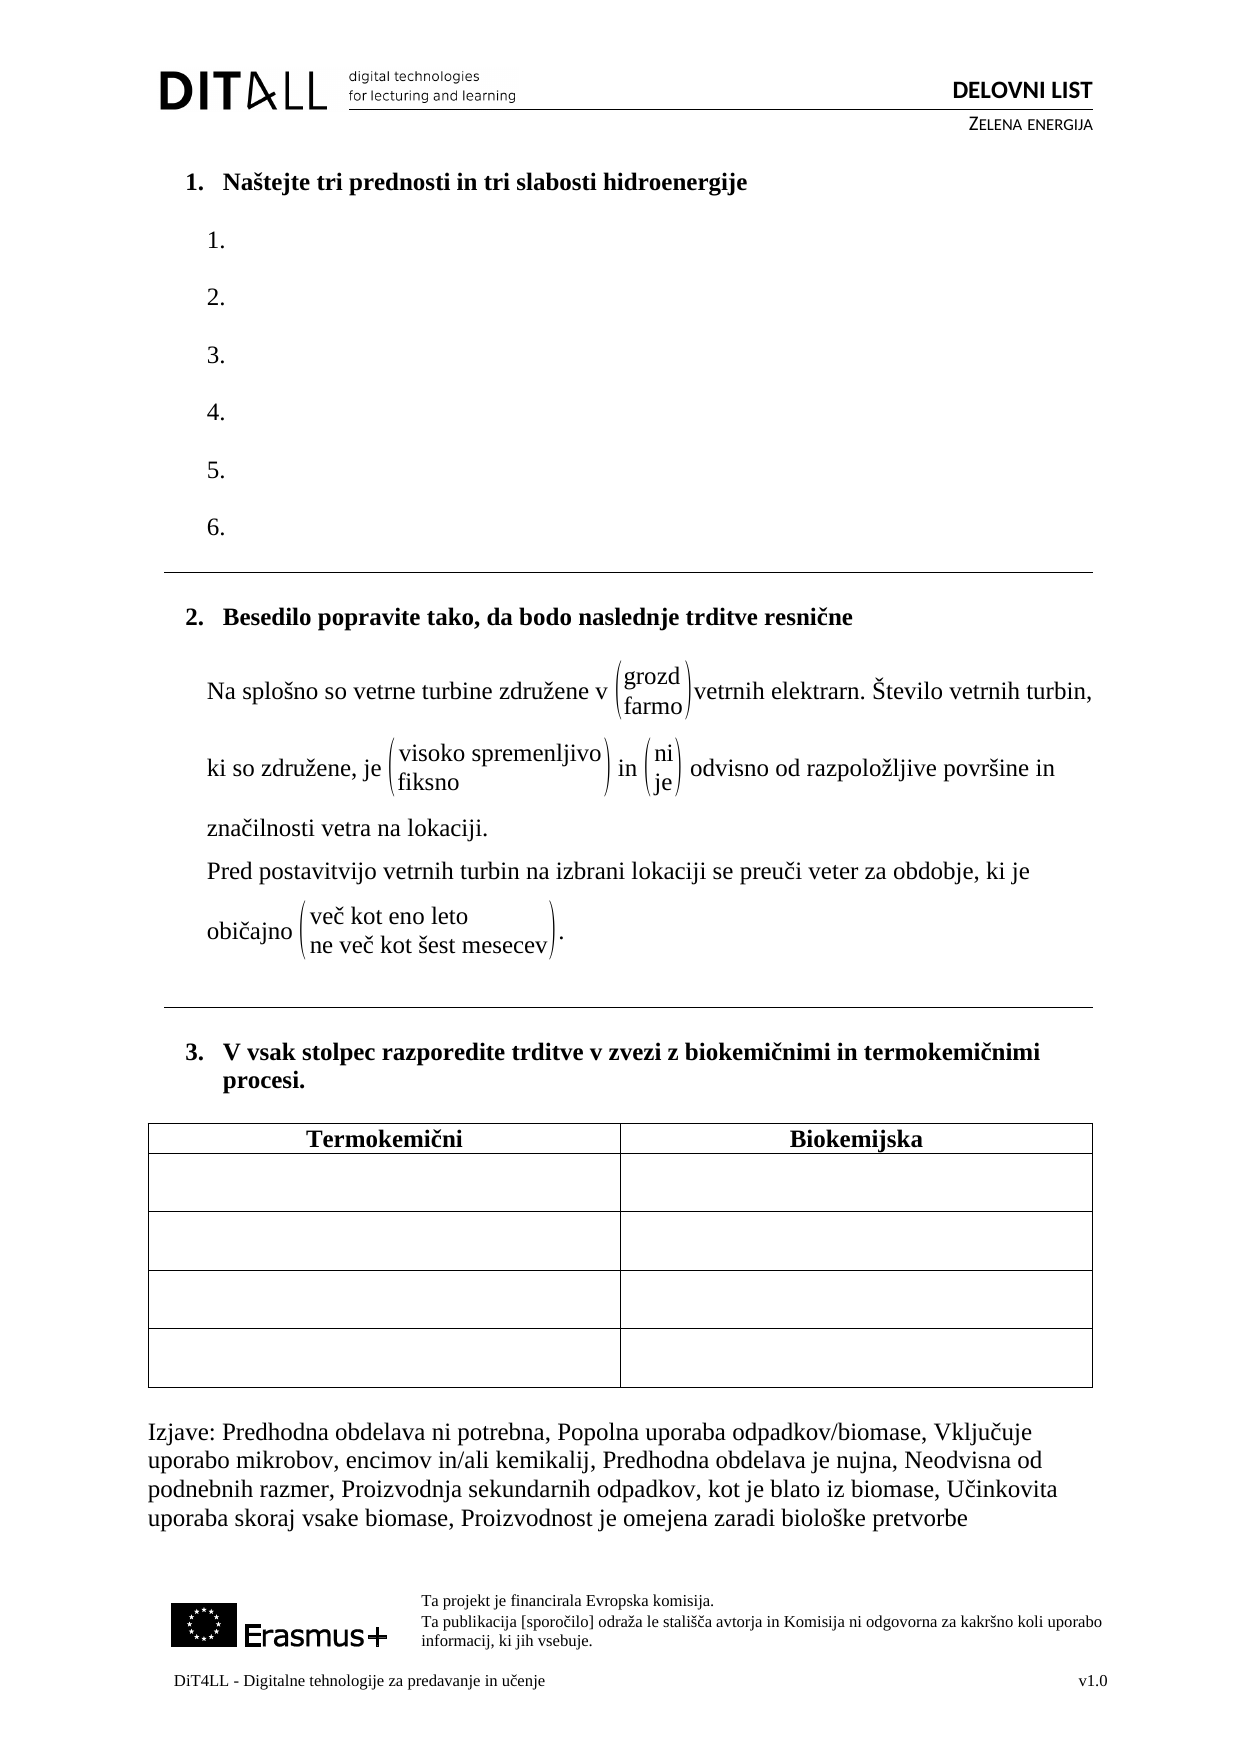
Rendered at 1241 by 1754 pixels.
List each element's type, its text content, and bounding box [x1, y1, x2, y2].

text V vsak stolpec razporedite trditve v zvezi z biokemičnimi in termokemičnimi procesi. [185, 1037, 1093, 1094]
table_cell [621, 1329, 1092, 1387]
text Izjave: Predhodna obdelava ni potrebna, Popolna uporaba odpadkov/biomase, Vključuje uporabo mikrobov, encimov in/ali kemikalij, Predhodna obdelava je nujna, Neodvisna od podnebnih razmer, Proizvodnja sekundarnih odpadkov, kot je blato iz biomase, Učinkovita uporaba skoraj vsake biomase, Proizvodnost je omejena zaradi biološke pretvorbe [148, 1417, 1093, 1532]
text Pred postavitvijo vetrnih turbin na izbrani lokaciji se preuči veter za obdobje, ki je običajno . [207, 856, 1093, 962]
table_cell [621, 1212, 1092, 1270]
text 1. [207, 225, 1093, 254]
table_header Biokemijska [621, 1124, 1092, 1153]
text 6. [207, 512, 1093, 541]
table_cell [149, 1329, 620, 1387]
text 3. [207, 340, 1093, 369]
table_cell [149, 1154, 620, 1211]
text Na splošno so vetrne turbine združene v vetrnih elektrarn. Število vetrnih turbin, ki so združene, je in odvisno od razpoložljive površine in značilnosti vetra na lokaciji. [207, 659, 1093, 842]
table_cell [149, 1212, 620, 1270]
text 4. [207, 397, 1093, 426]
text 2. [207, 282, 1093, 311]
table_header Termokemični [149, 1124, 620, 1153]
text Besedilo popravite tako, da bodo naslednje trditve resnične [185, 602, 1093, 631]
table_cell [621, 1271, 1092, 1328]
table_cell [621, 1154, 1092, 1211]
table_cell [149, 1271, 620, 1328]
text Naštejte tri prednosti in tri slabosti hidroenergije [185, 167, 1093, 196]
picture [157, 67, 519, 112]
text 5. [207, 455, 1093, 484]
